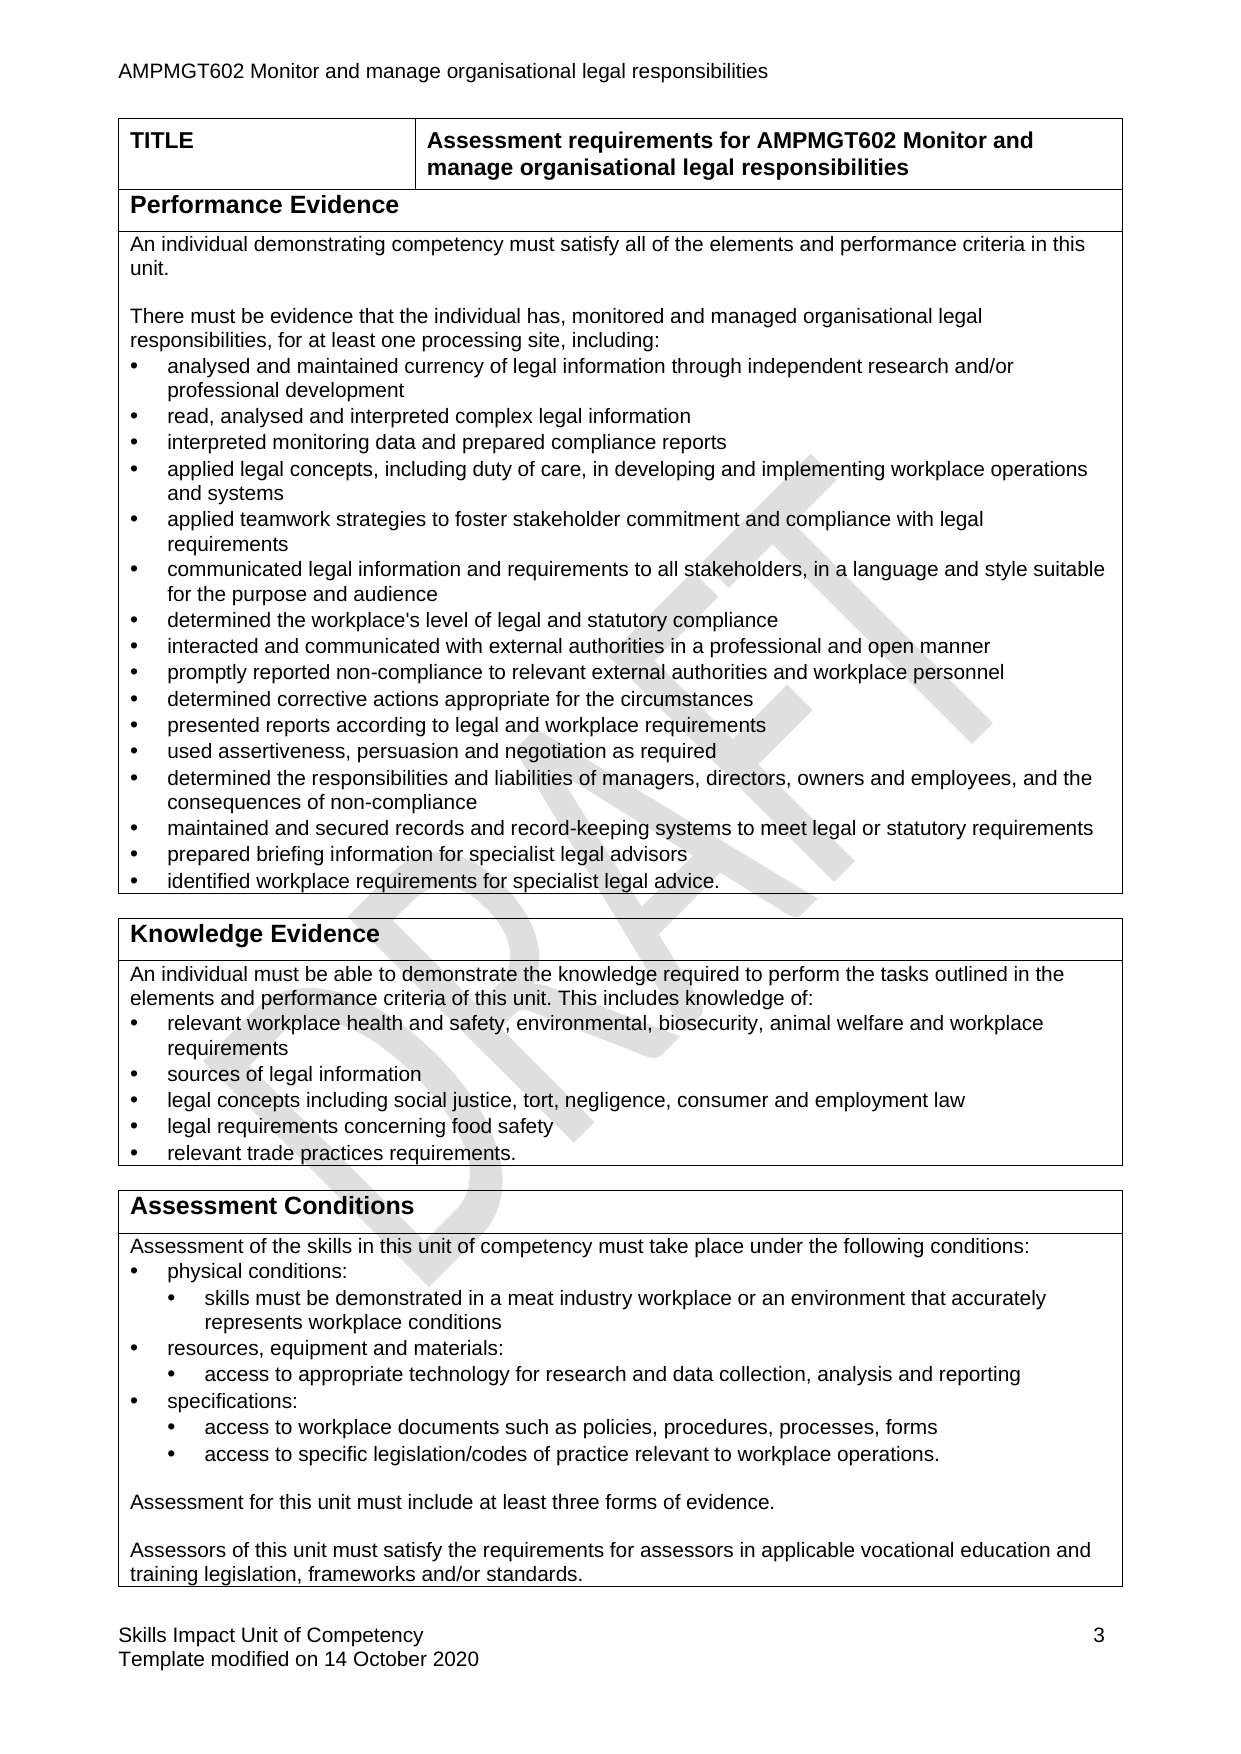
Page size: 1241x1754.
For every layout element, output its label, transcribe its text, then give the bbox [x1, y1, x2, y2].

table_header Assessment requirements for AMPMGT602 Monitor and manage organisational legal responsibilities [416, 119, 1122, 188]
table_cell An individual must be able to demonstrate the knowledge required to perform the tasks outlined in the elements and performance criteria of this unit. This includes knowledge of: relevant workplace health and safety, environmental, biosecurity, animal welfare and workplace requirements sources of legal information legal concepts including social justice, tort, negligence, consumer and employment law legal requirements concerning food safety relevant trade practices requirements. [119, 961, 1122, 1165]
table_cell An individual demonstrating competency must satisfy all of the elements and performance criteria in this unit. There must be evidence that the individual has, monitored and managed organisational legal responsibilities, for at least one processing site, including: analysed and maintained currency of legal information through independent research and/or professional development read, analysed and interpreted complex legal information interpreted monitoring data and prepared compliance reports applied legal concepts, including duty of care, in developing and implementing workplace operations and systems applied teamwork strategies to foster stakeholder commitment and compliance with legal requirements communicated legal information and requirements to all stakeholders, in a language and style suitable for the purpose and audience determined the workplace's level of legal and statutory compliance interacted and communicated with external authorities in a professional and open manner promptly reported non-compliance to relevant external authorities and workplace personnel determined corrective actions appropriate for the circumstances presented reports according to legal and workplace requirements used assertiveness, persuasion and negotiation as required determined the responsibilities and liabilities of managers, directors, owners and employees, and the consequences of non-compliance maintained and secured records and record-keeping systems to meet legal or statutory requirements prepared briefing information for specialist legal advisors identified workplace requirements for specialist legal advice. [119, 232, 1122, 893]
table_header Knowledge Evidence [119, 919, 1122, 960]
table_cell Performance Evidence [119, 190, 1122, 231]
table_cell Assessment of the skills in this unit of competency must take place under the following conditions: physical conditions: skills must be demonstrated in a meat industry workplace or an environment that accurately represents workplace conditions resources, equipment and materials: access to appropriate technology for research and data collection, analysis and reporting specifications: access to workplace documents such as policies, procedures, processes, forms access to specific legislation/codes of practice relevant to workplace operations. Assessment for this unit must include at least three forms of evidence. Assessors of this unit must satisfy the requirements for assessors in applicable vocational education and training legislation, frameworks and/or standards. [119, 1234, 1122, 1586]
table_header TITLE [119, 119, 415, 188]
table_header Assessment Conditions [119, 1191, 1122, 1232]
